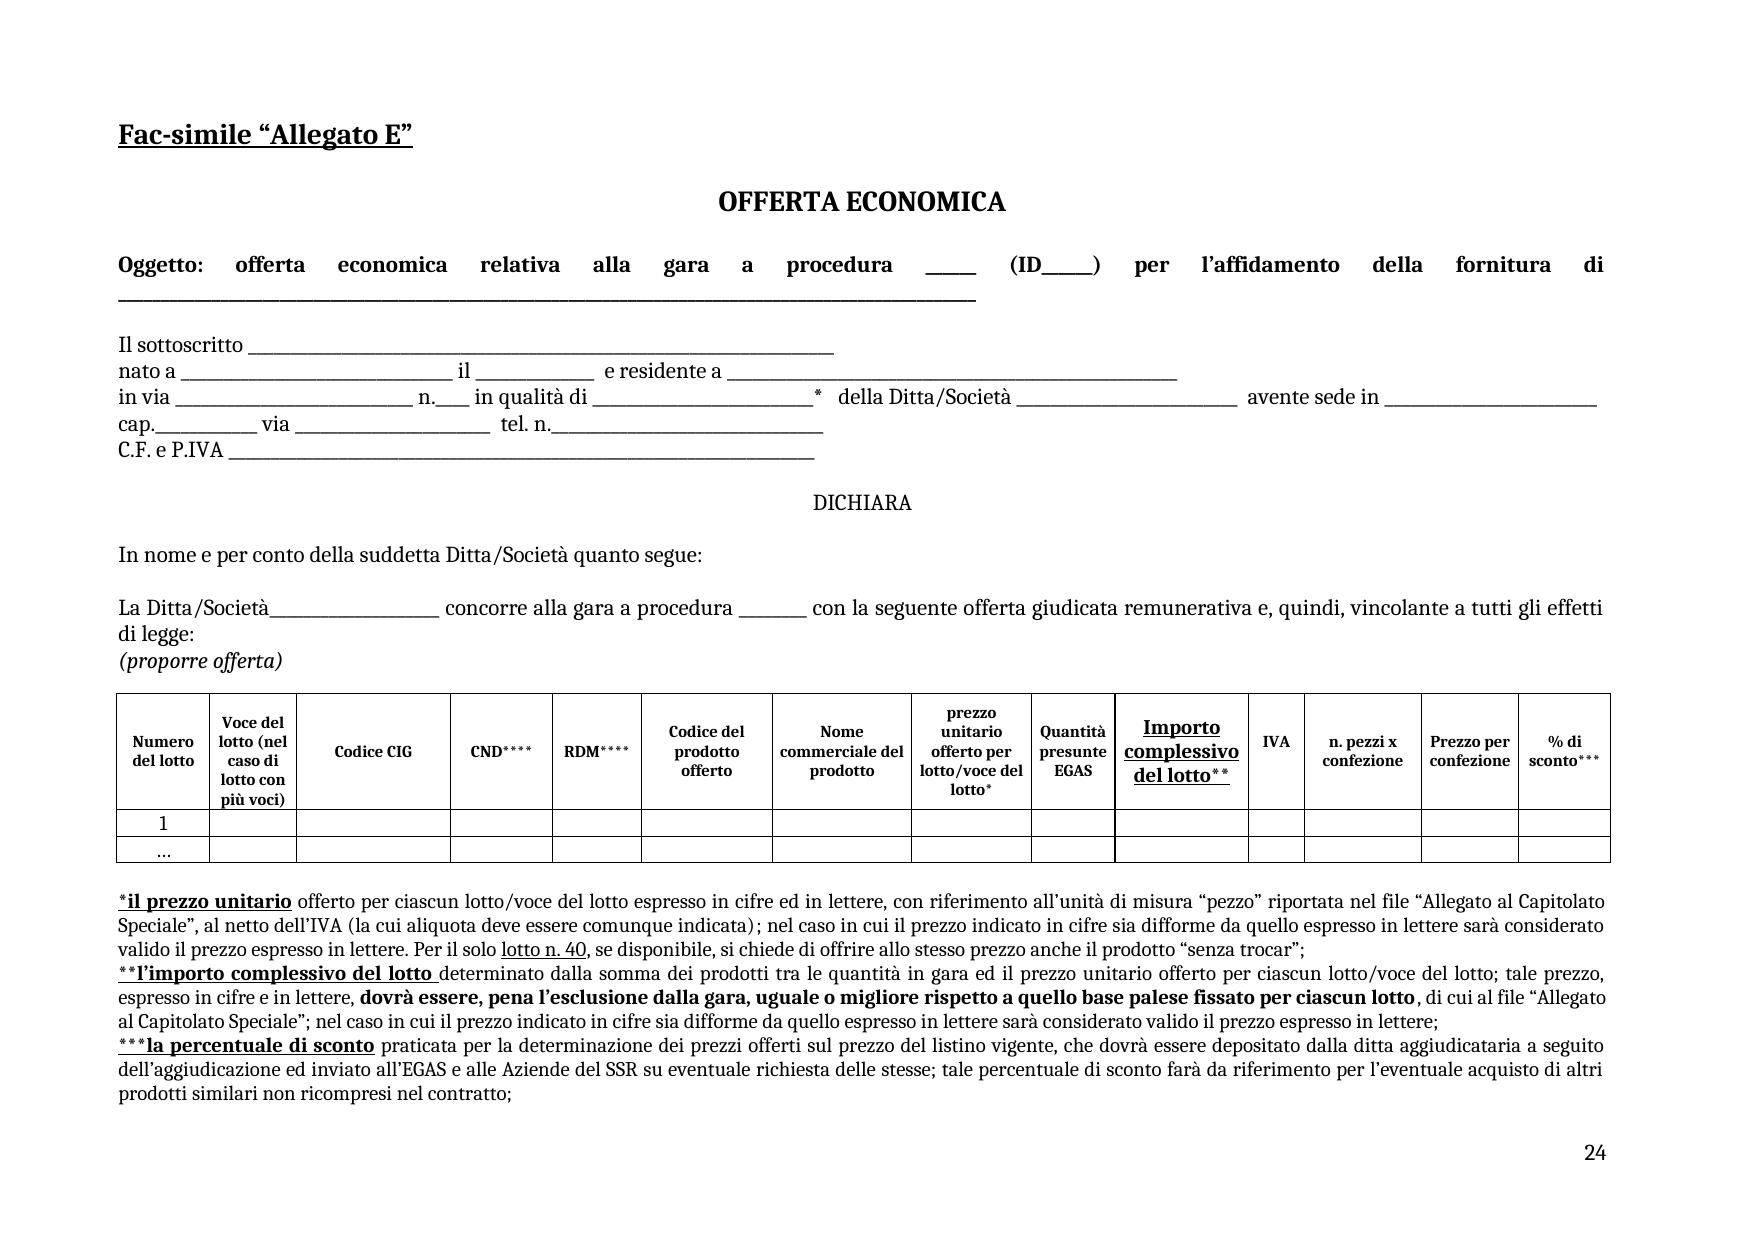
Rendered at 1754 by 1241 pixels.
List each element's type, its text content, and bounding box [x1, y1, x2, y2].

text *il prezzo unitario offerto per ciascun lotto/voce del lotto espresso in cifre ed in lettere, con riferimento all’unità di misura “pezzo” riportata nel file “Allegato al Capitolato Speciale”, al netto dell’IVA (la cui aliquota deve essere comunque indicata); nel caso in cui il prezzo indicato in cifre sia difforme da quello espresso in lettere sarà considerato valido il prezzo espresso in lettere. Per il solo lotto n. 40, se disponibile, si chiede di offrire allo stesso prezzo anche il prodotto “senza trocar”; [118, 890, 1606, 962]
table_cell [553, 810, 641, 836]
table_cell [1116, 837, 1248, 862]
text cap.____________ via _______________________ tel. n.________________________________ [118, 410, 1606, 437]
text offerta economica [118, 185, 1606, 219]
text DICHIARA [118, 489, 1606, 516]
table_cell [1249, 810, 1304, 836]
table_cell [1519, 837, 1610, 862]
table_header Prezzo per confezione [1422, 694, 1518, 809]
table_cell [451, 810, 552, 836]
table_cell [210, 837, 296, 862]
table_cell [297, 837, 450, 862]
table_cell [1422, 837, 1518, 862]
text ***la percentuale di sconto praticata per la determinazione dei prezzi offerti sul prezzo del listino vigente, che dovrà essere depositato dalla ditta aggiudicataria a seguito dell’aggiudicazione ed inviato all’EGAS e alle Aziende del SSR su eventuale richiesta delle stesse; tale percentuale di sconto farà da riferimento per l’eventuale acquisto di altri prodotti similari non ricompresi nel contratto; [118, 1033, 1606, 1105]
table_cell [1032, 810, 1114, 836]
table_cell [1422, 810, 1518, 836]
table_cell 1 [117, 810, 209, 836]
table_cell [642, 810, 772, 836]
table_cell [1116, 810, 1248, 836]
table_header RDM**** [553, 694, 641, 809]
table_header Importo complessivo del lotto** [1116, 694, 1248, 809]
table_cell [912, 837, 1031, 862]
text in via ____________________________ n.____ in qualità di __________________________* della Ditta/Società __________________________ avente sede in _________________________ [118, 384, 1606, 410]
table_cell [1519, 810, 1610, 836]
table_header Numero del lotto [117, 694, 209, 809]
text (proporre offerta) [118, 648, 1606, 674]
text **l’importo complessivo del lotto determinato dalla somma dei prodotti tra le quantità in gara ed il prezzo unitario offerto per ciascun lotto/voce del lotto; tale prezzo, espresso in cifre e in lettere, dovrà essere, pena l’esclusione dalla gara, uguale o migliore rispetto a quello base palese fissato per ciascun lotto, di cui al file “Allegato al Capitolato Speciale”; nel caso in cui il prezzo indicato in cifre sia difforme da quello espresso in lettere sarà considerato valido il prezzo espresso in lettere; [118, 962, 1606, 1033]
table_header CND**** [451, 694, 552, 809]
table_cell [210, 810, 296, 836]
table_cell [773, 810, 911, 836]
text nato a ________________________________ il ______________ e residente a _____________________________________________________ [118, 358, 1606, 384]
text In nome e per conto della suddetta Ditta/Società quanto segue: [118, 542, 1606, 568]
table_header Voce del lotto (nel caso di lotto con più voci) [210, 694, 296, 809]
table_header IVA [1249, 694, 1304, 809]
table_cell [553, 837, 641, 862]
text Fac-simile “Allegato E” [118, 118, 1606, 152]
text C.F. e P.IVA _____________________________________________________________________ [118, 437, 1606, 463]
table_cell [1305, 837, 1421, 862]
table_cell [1305, 810, 1421, 836]
table_cell [1032, 837, 1114, 862]
table_cell [773, 837, 911, 862]
table_cell [1249, 837, 1304, 862]
table_cell [451, 837, 552, 862]
table_header prezzo unitario offerto per lotto/voce del lotto* [912, 694, 1031, 809]
table_cell … [117, 837, 209, 862]
table_cell [642, 837, 772, 862]
table_cell [297, 810, 450, 836]
text Il sottoscritto _____________________________________________________________________ [118, 331, 1606, 358]
text La Ditta/Società____________________ concorre alla gara a procedura ________ con la seguente offerta giudicata remunerativa e, quindi, vincolante a tutti gli effetti di legge: [118, 595, 1606, 648]
table_header Quantità presunte EGAS [1032, 694, 1114, 809]
table_header Codice del prodotto offerto [642, 694, 772, 809]
table_header n. pezzi x confezione [1305, 694, 1421, 809]
table_header Nome commerciale del prodotto [773, 694, 911, 809]
text Oggetto: offerta economica relativa alla gara a procedura ______ (ID______) per l’affidamento della fornitura di _____________________________________________________________________________________________________ [118, 252, 1606, 305]
table_cell [912, 810, 1031, 836]
table_header Codice CIG [297, 694, 450, 809]
table_header % di sconto*** [1519, 694, 1610, 809]
